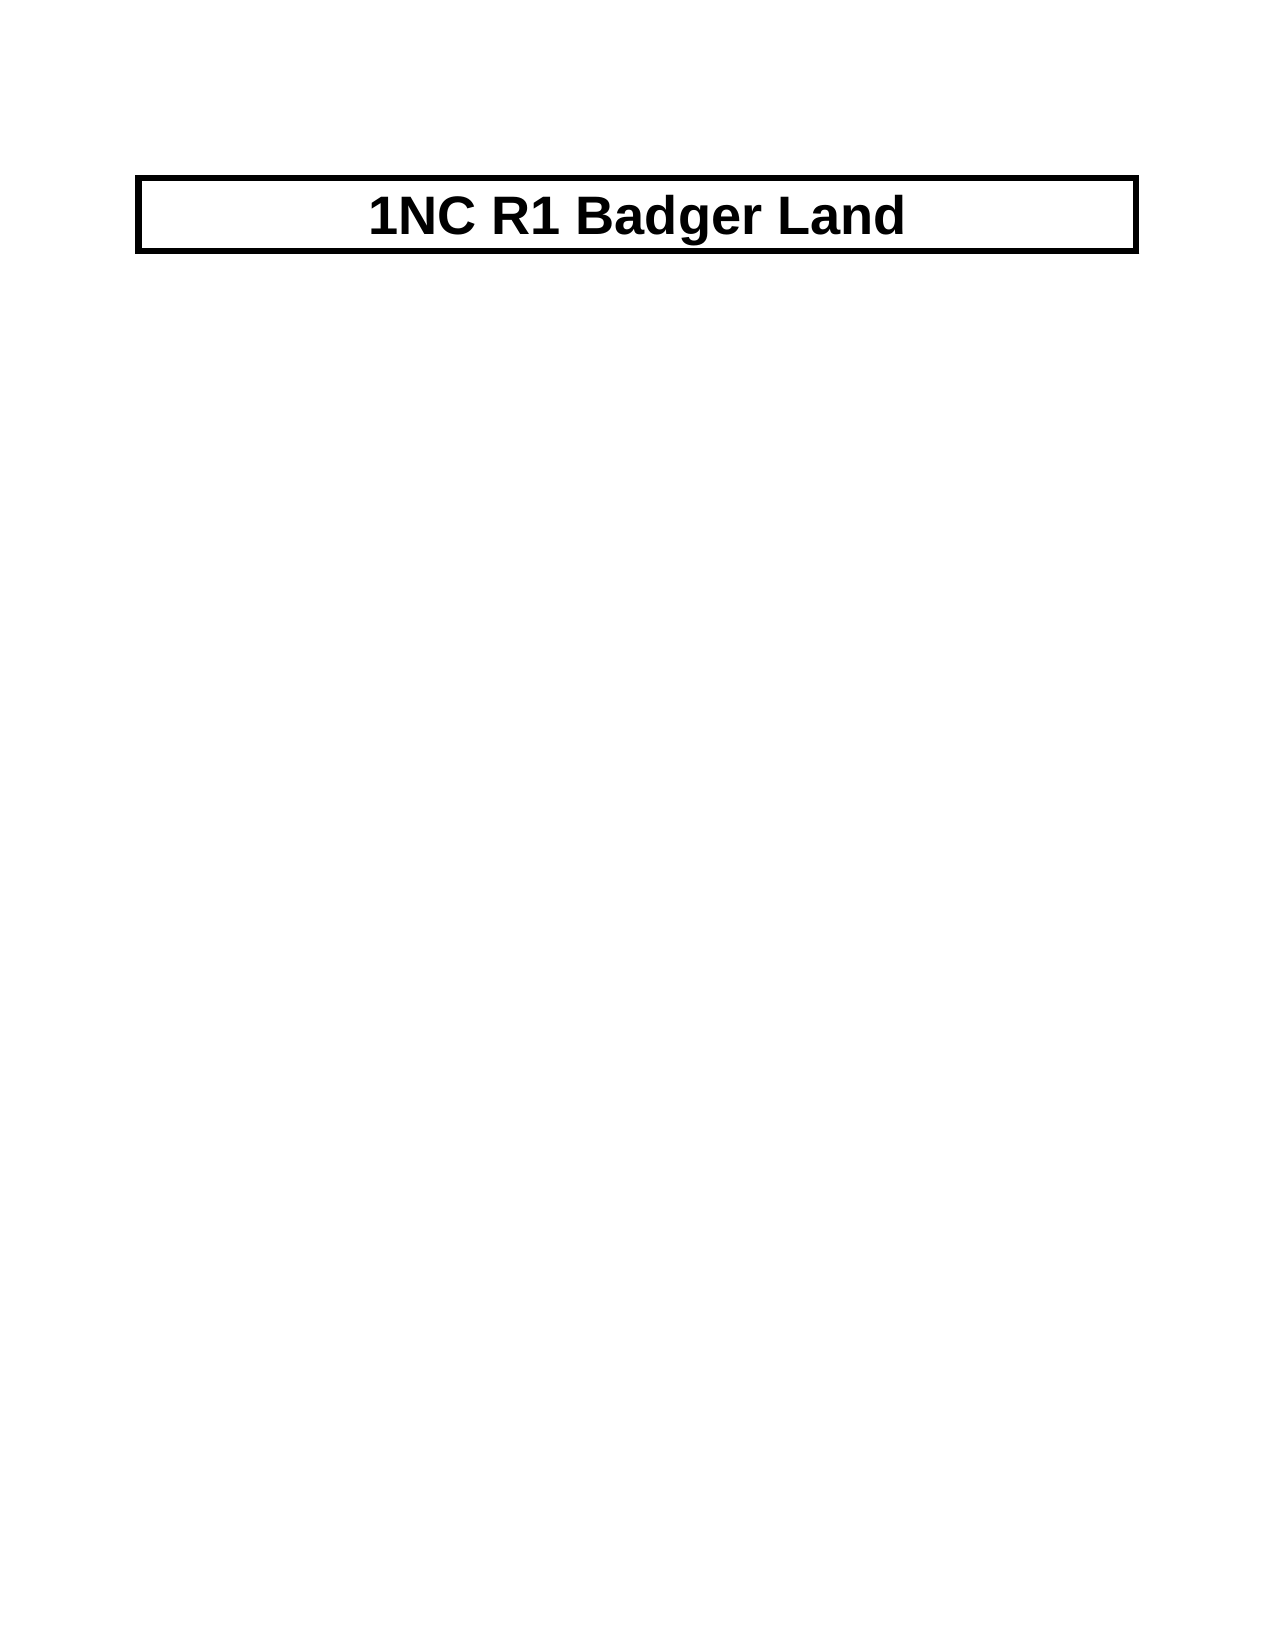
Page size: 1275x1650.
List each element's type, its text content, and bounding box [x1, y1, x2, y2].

subtitle 1NC R1 Badger Land [142, 181, 1133, 248]
